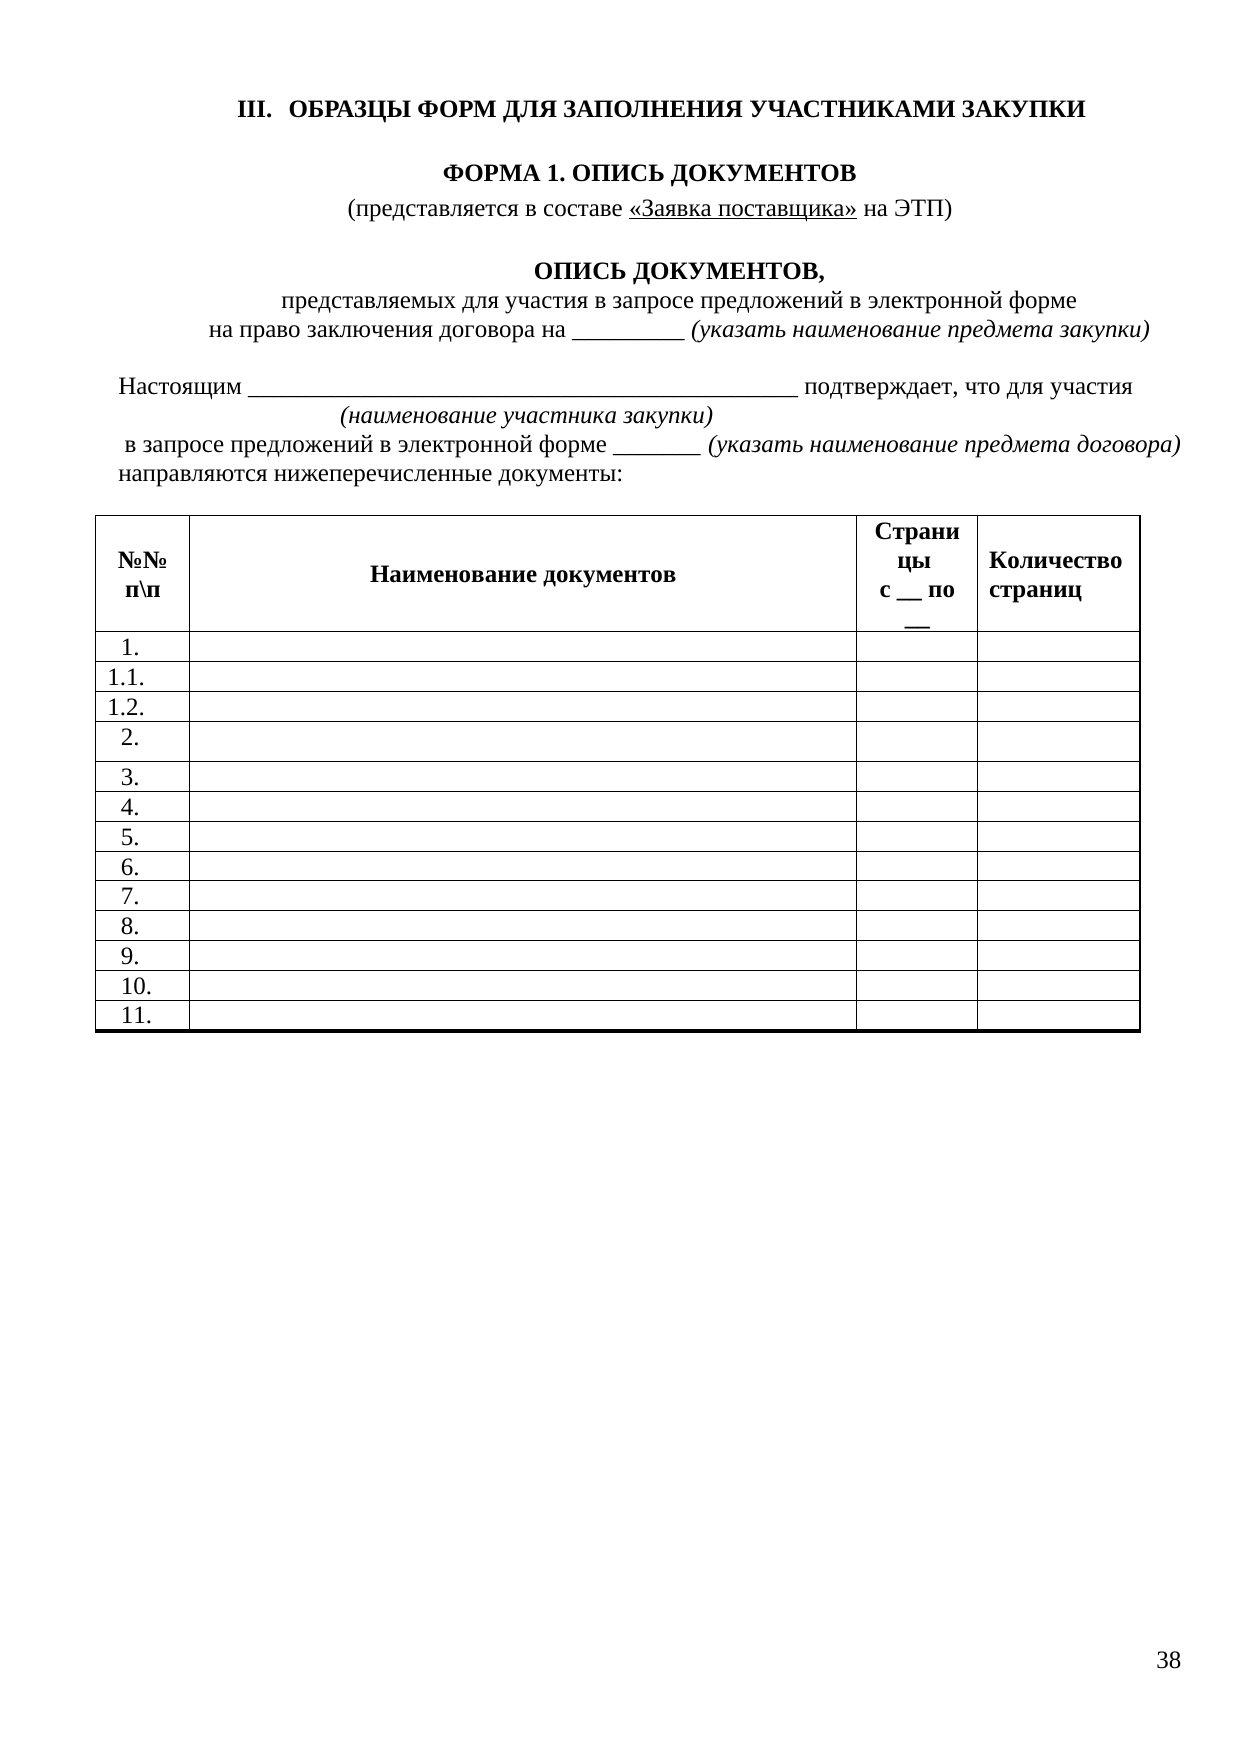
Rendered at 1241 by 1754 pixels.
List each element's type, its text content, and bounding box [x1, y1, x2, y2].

table_cell [190, 881, 856, 910]
table_cell [978, 822, 1139, 851]
table_cell [978, 911, 1139, 940]
table_header Наименование документов [190, 516, 856, 631]
table_cell [857, 762, 977, 791]
table_cell [978, 971, 1139, 999]
table_cell [857, 941, 977, 970]
table_cell [978, 881, 1139, 910]
table_cell [96, 662, 189, 691]
table_cell [978, 692, 1139, 721]
table_cell [190, 822, 856, 851]
table_cell [857, 632, 977, 661]
table_cell [96, 822, 189, 851]
table_cell [96, 881, 189, 910]
subtitle ФОРМА 1. ОПИСЬ ДОКУМЕНТОВ [118, 158, 1181, 186]
table_cell [96, 632, 189, 661]
text (представляется в составе «Заявка поставщика» на ЭТП) [118, 193, 1181, 221]
table_cell [857, 881, 977, 910]
table_cell [857, 792, 977, 821]
table_cell [190, 1001, 856, 1029]
table_cell [190, 762, 856, 791]
table_cell [190, 692, 856, 721]
table_cell [96, 722, 189, 761]
table_cell [978, 722, 1139, 761]
table_cell [190, 971, 856, 999]
table_cell [96, 852, 189, 880]
table_cell [857, 1001, 977, 1029]
table_cell [96, 911, 189, 940]
table_header №№ п\п [96, 516, 189, 631]
text представляемых для участия в запросе предложений в электронной форме [118, 285, 1181, 314]
table_cell [978, 1001, 1139, 1029]
text на право заключения договора на _________ (указать наименование предмета закупки) [118, 314, 1181, 343]
table_header Страницы с __ по __ [857, 516, 977, 631]
table_cell [978, 662, 1139, 691]
subtitle ОБРАЗЦЫ ФОРМ ДЛЯ ЗАПОЛНЕНИЯ УЧАСТНИКАМИ ЗАКУПКИ [118, 94, 1181, 123]
table_header Количество страниц [978, 516, 1139, 631]
table_cell [857, 722, 977, 761]
text (наименование участника закупки) [118, 400, 1181, 429]
table_cell [96, 792, 189, 821]
table_cell [978, 762, 1139, 791]
table_cell [190, 852, 856, 880]
table_cell [190, 792, 856, 821]
table_cell [190, 662, 856, 691]
table_cell [96, 692, 189, 721]
table_cell [857, 971, 977, 999]
table_cell [96, 941, 189, 970]
text в запросе предложений в электронной форме _______ (указать наименование предмета договора) направляются нижеперечисленные документы: [118, 429, 1181, 486]
table_cell [857, 822, 977, 851]
text Настоящим ____________________________________________ подтверждает, что для участия [118, 371, 1181, 400]
table_cell [978, 941, 1139, 970]
table_cell [96, 762, 189, 791]
table_cell [978, 632, 1139, 661]
table_cell [978, 852, 1139, 880]
table_cell [190, 911, 856, 940]
table_cell [857, 692, 977, 721]
table_cell [190, 941, 856, 970]
table_cell [96, 1001, 189, 1029]
table_cell [190, 632, 856, 661]
table_cell [190, 722, 856, 761]
text ОПИСЬ ДОКУМЕНТОВ, [118, 256, 1181, 285]
table_cell [96, 971, 189, 999]
table_cell [857, 662, 977, 691]
table_cell [857, 911, 977, 940]
table_cell [857, 852, 977, 880]
table_cell [978, 792, 1139, 821]
